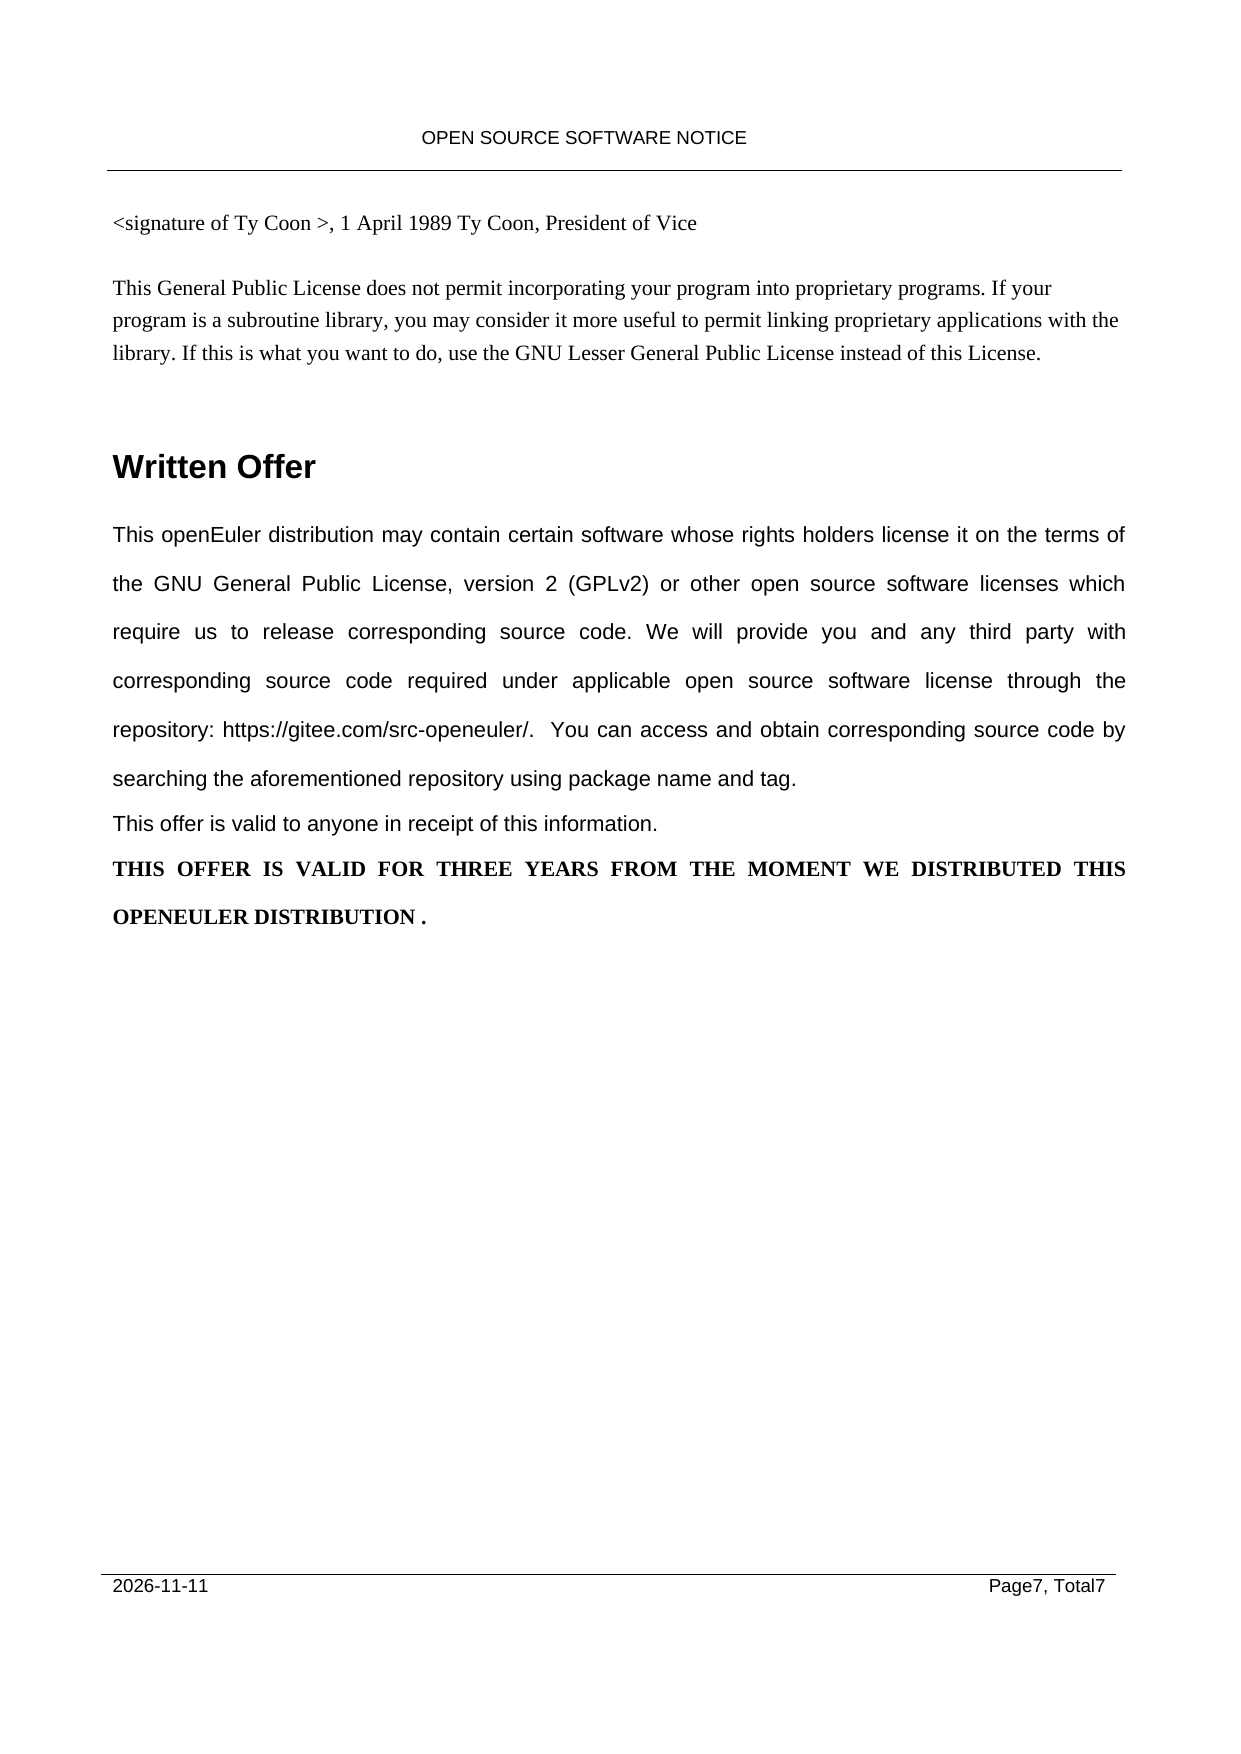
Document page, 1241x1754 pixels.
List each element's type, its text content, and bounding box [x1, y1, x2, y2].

text <signature of Ty Coon >, 1 April 1989 Ty Coon, President of Vice [112, 206, 1128, 239]
text This openEuler distribution may contain certain software whose rights holders license it on the terms of the GNU General Public License, version 2 (GPLv2) or other open source software licenses which require us to release corresponding source code. We will provide you and any third party with corresponding source code required under applicable open source software license through the repository: https://gitee.com/src-openeuler/. You can access and obtain corresponding source code by searching the aforementioned repository using package name and tag. [112, 518, 1128, 794]
text THIS OFFER IS VALID FOR THREE YEARS FROM THE MOMENT WE DISTRIBUTED THIS OPENEULER DISTRIBUTION . [112, 852, 1128, 933]
text This offer is valid to anyone in receipt of this information. [112, 807, 1128, 839]
text Written Offer [112, 434, 1128, 499]
text This General Public License does not permit incorporating your program into proprietary programs. If your program is a subroutine library, you may consider it more useful to permit linking proprietary applications with the library. If this is what you want to do, use the GNU Lesser General Public License instead of this License. [112, 271, 1128, 369]
